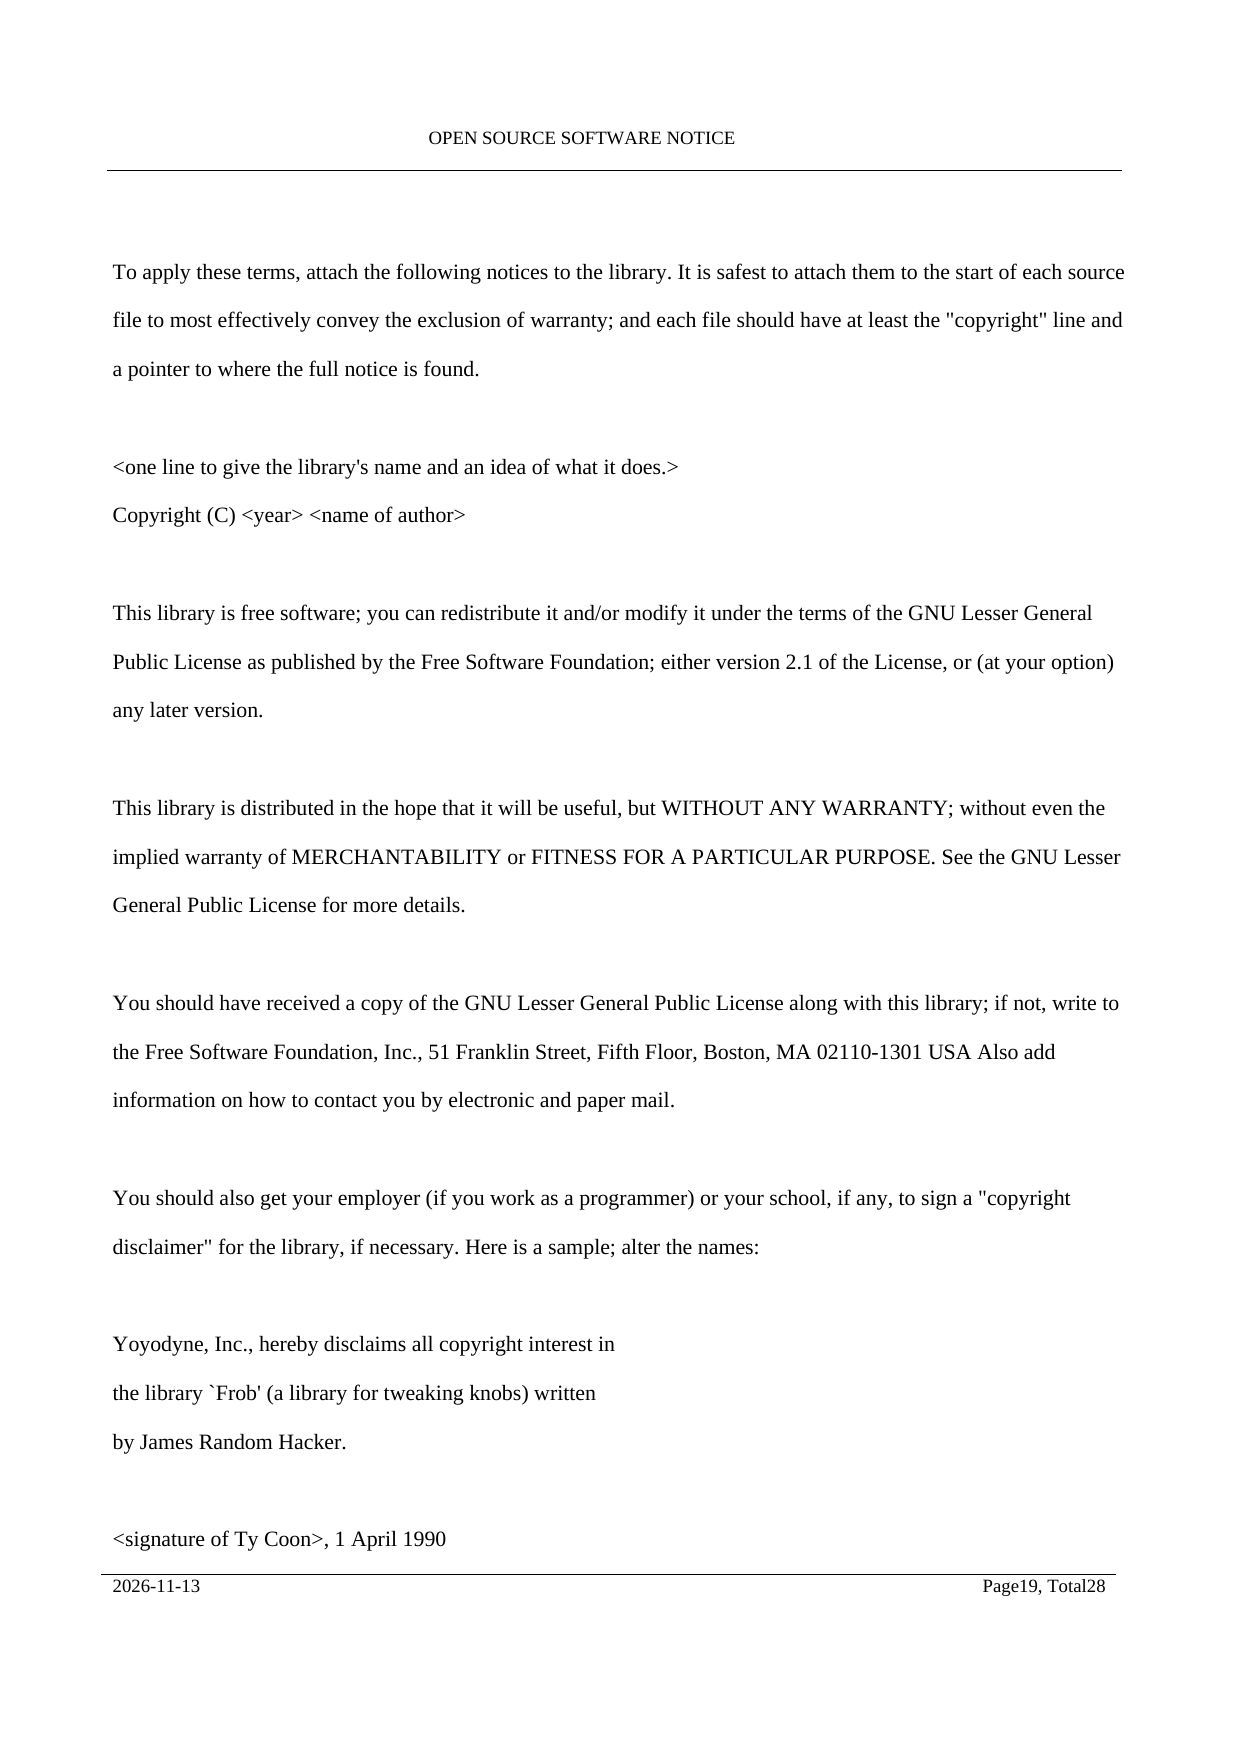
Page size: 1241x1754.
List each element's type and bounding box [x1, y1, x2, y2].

text [112, 206, 1128, 1555]
